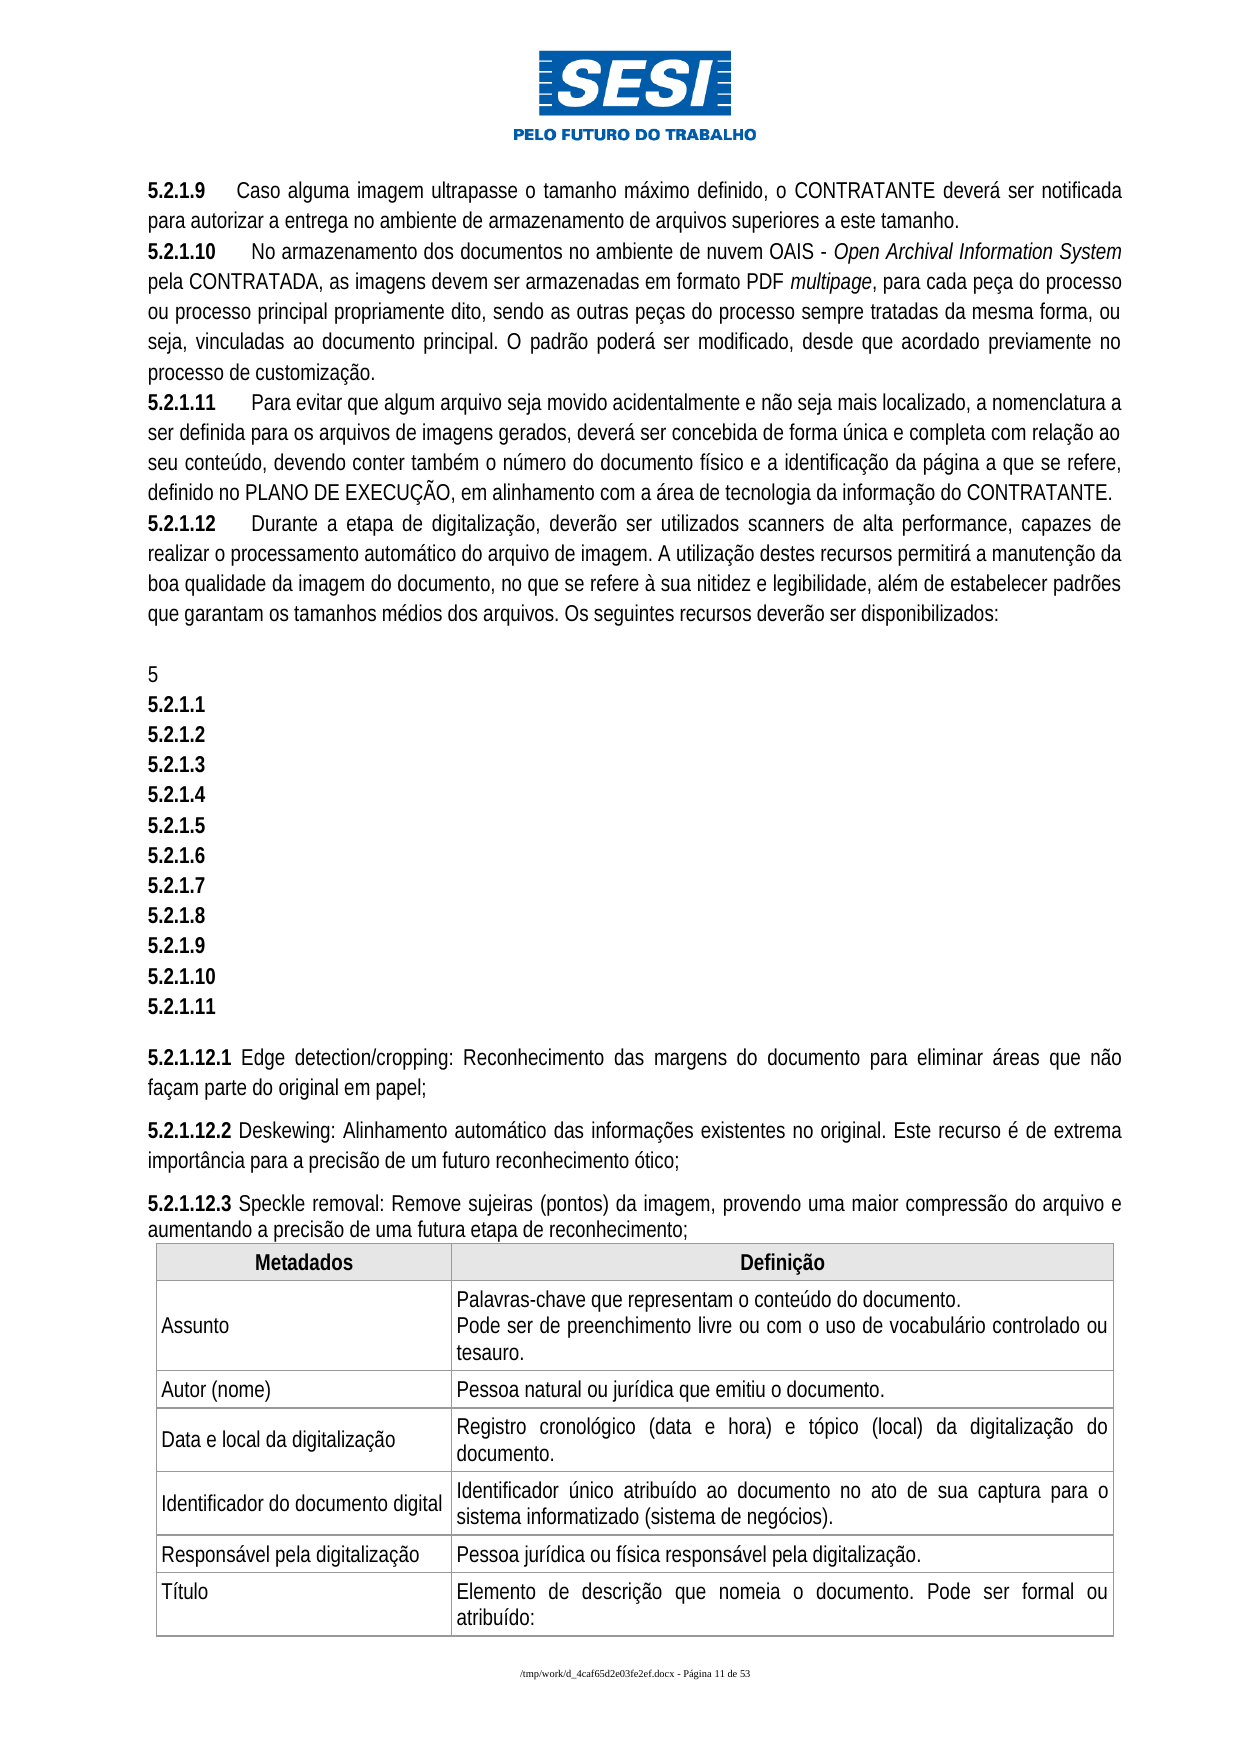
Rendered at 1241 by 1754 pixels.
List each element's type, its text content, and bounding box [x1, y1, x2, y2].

table_cell Assunto [157, 1281, 451, 1370]
table_cell Título [157, 1573, 451, 1635]
list Para evitar que algum arquivo seja movido acidentalmente e não seja mais localizado, a nomenclatura a ser definida para os arquivos de imagens gerados, deverá ser concebida de forma única e completa com relação ao seu conteúdo, devendo conter também o número do documento físico e a identificação da página a que se refere, definido no PLANO DE EXECUÇÃO, em alinhamento com a área de tecnologia da informação do CONTRATANTE. [148, 389, 1122, 506]
table_cell Pessoa jurídica ou física responsável pela digitalização. [452, 1536, 1113, 1572]
table_header Definição [452, 1244, 1113, 1280]
table_cell Palavras-chave que representam o conteúdo do documento. Pode ser de preenchimento livre ou com o uso de vocabulário controlado ou tesauro. [452, 1281, 1113, 1370]
list Durante a etapa de digitalização, deverão ser utilizados scanners de alta performance, capazes de realizar o processamento automático do arquivo de imagem. A utilização destes recursos permitirá a manutenção da boa qualidade da imagem do documento, no que se refere à sua nitidez e legibilidade, além de estabelecer padrões que garantam os tamanhos médios dos arquivos. Os seguintes recursos deverão ser disponibilizados: [148, 509, 1122, 626]
picture [492, 35, 778, 148]
table_header Metadados [157, 1244, 451, 1280]
table_cell Pessoa natural ou jurídica que emitiu o documento. [452, 1371, 1113, 1407]
table_cell Autor (nome) [157, 1371, 451, 1407]
table_cell Data e local da digitalização [157, 1409, 451, 1471]
text 5.2.1.12.2 Deskewing: Alinhamento automático das informações existentes no original. Este recurso é de extrema importância para a precisão de um futuro reconhecimento ótico; [148, 1117, 1122, 1173]
text 5.2.1.12.1 Edge detection/cropping: Reconhecimento das margens do documento para eliminar áreas que não façam parte do original em papel; [148, 1044, 1122, 1100]
table_cell Identificador único atribuído ao documento no ato de sua captura para o sistema informatizado (sistema de negócios). [452, 1472, 1113, 1534]
table_cell Registro cronológico (data e hora) e tópico (local) da digitalização do documento. [452, 1409, 1113, 1471]
table_cell Identificador do documento digital [157, 1472, 451, 1534]
list Caso alguma imagem ultrapasse o tamanho máximo definido, o CONTRATANTE deverá ser notificada para autorizar a entrega no ambiente de armazenamento de arquivos superiores a este tamanho. [148, 177, 1122, 234]
list No armazenamento dos documentos no ambiente de nuvem OAIS - Open Archival Information System pela CONTRATADA, as imagens devem ser armazenadas em formato PDF multipage, para cada peça do processo ou processo principal propriamente dito, sendo as outras peças do processo sempre tratadas da mesma forma, ou seja, vinculadas ao documento principal. O padrão poderá ser modificado, desde que acordado previamente no processo de customização. [148, 238, 1122, 385]
text 5.2.1.12.3 Speckle removal: Remove sujeiras (pontos) da imagem, provendo uma maior compressão do arquivo e aumentando a precisão de uma futura etapa de reconhecimento; [148, 1190, 1122, 1242]
table_cell Responsável pela digitalização [157, 1536, 451, 1572]
